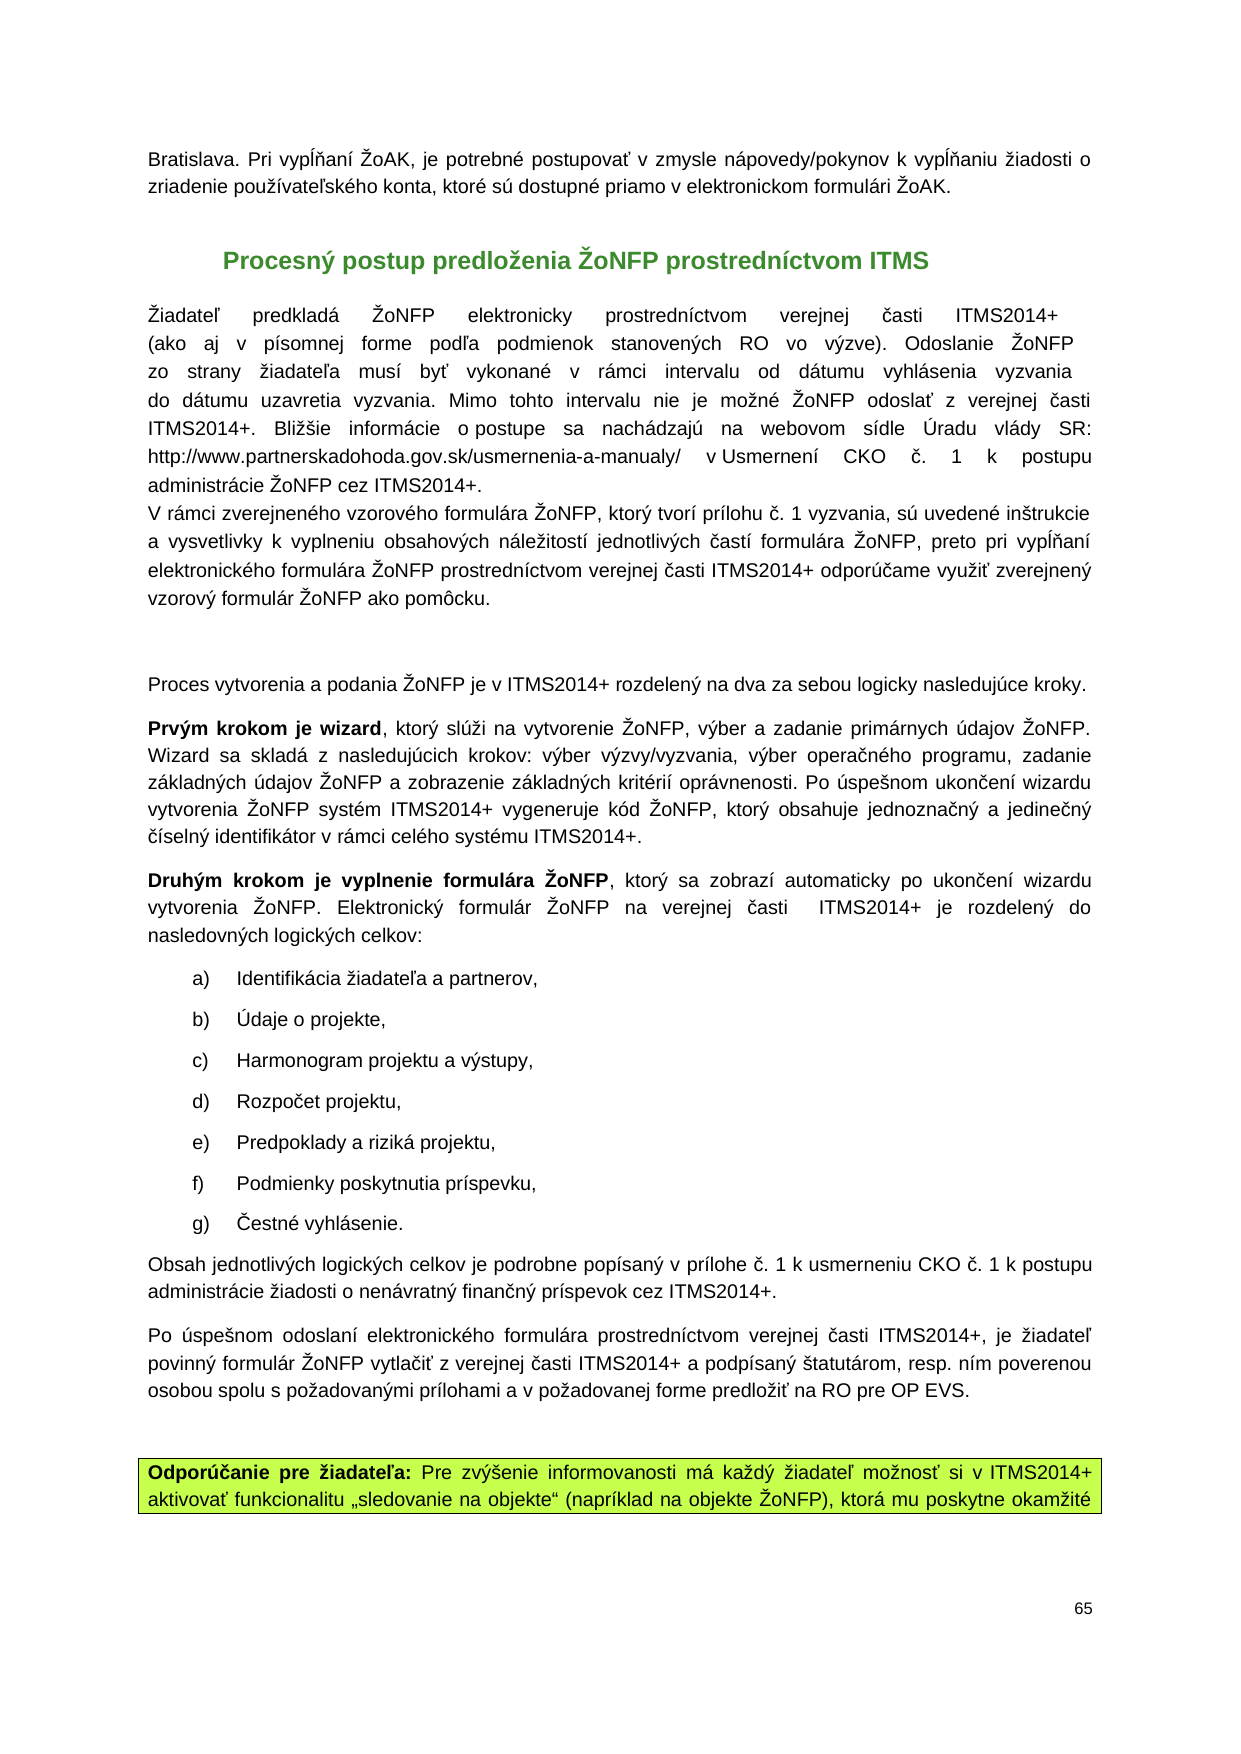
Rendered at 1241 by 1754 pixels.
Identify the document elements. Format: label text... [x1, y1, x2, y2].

text Druhým krokom je vyplnenie formulára ŽoNFP, ktorý sa zobrazí automaticky po ukončení wizardu vytvorenia ŽoNFP. Elektronický formulár ŽoNFP na verejnej časti ITMS2014+ je rozdelený do nasledovných logických celkov: [148, 869, 1092, 946]
text Proces vytvorenia a podania ŽoNFP je v ITMS2014+ rozdelený na dva za sebou logicky nasledujúce kroky. [148, 673, 1092, 695]
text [139, 1459, 1101, 1513]
text Žiadateľ predkladá ŽoNFP elektronicky prostredníctvom verejnej časti ITMS2014+ (ako aj v písomnej forme podľa podmienok stanovených RO vo výzve). Odoslanie ŽoNFP zo strany žiadateľa musí byť vykonané v rámci intervalu od dátumu vyhlásenia vyzvania do dátumu uzavretia vyzvania. Mimo tohto intervalu nie je možné ŽoNFP odoslať z verejnej časti ITMS2014+. Bližšie informácie o postupe sa nachádzajú na webovom sídle Úradu vlády SR: http://www.partnerskadohoda.gov.sk/usmernenia-a-manualy/ v Usmernení CKO č. 1 k postupu administrácie ŽoNFP cez ITMS2014+. [148, 303, 1092, 496]
list Rozpočet projektu, [192, 1090, 1092, 1112]
list Identifikácia žiadateľa a partnerov, [192, 967, 1092, 990]
list Údaje o projekte, [192, 1008, 1092, 1031]
list Podmienky poskytnutia príspevku, [192, 1171, 1092, 1194]
text Procesný postup predloženia ŽoNFP prostredníctvom ITMS [223, 246, 1092, 275]
list Harmonogram projektu a výstupy, [192, 1049, 1092, 1072]
text Po úspešnom odoslaní elektronického formulára prostredníctvom verejnej časti ITMS2014+, je žiadateľ povinný formulár ŽoNFP vytlačiť z verejnej časti ITMS2014+ a podpísaný štatutárom, resp. ním poverenou osobou spolu s požadovanými prílohami a v požadovanej forme predložiť na RO pre OP EVS. [148, 1324, 1092, 1401]
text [148, 148, 1092, 198]
text V rámci zverejneného vzorového formulára ŽoNFP, ktorý tvorí prílohu č. 1 vyzvania, sú uvedené inštrukcie a vysvetlivky k vyplneniu obsahových náležitostí jednotlivých častí formulára ŽoNFP, preto pri vypĺňaní elektronického formulára ŽoNFP prostredníctvom verejnej časti ITMS2014+ odporúčame využiť zverejnený vzorový formulár ŽoNFP ako pomôcku. [148, 502, 1092, 609]
text Obsah jednotlivých logických celkov je podrobne popísaný v prílohe č. 1 k usmerneniu CKO č. 1 k postupu administrácie žiadosti o nenávratný finančný príspevok cez ITMS2014+. [148, 1253, 1092, 1303]
list Čestné vyhlásenie. [192, 1212, 1092, 1235]
list Predpoklady a riziká projektu, [192, 1131, 1092, 1153]
text Prvým krokom je wizard, ktorý slúži na vytvorenie ŽoNFP, výber a zadanie primárnych údajov ŽoNFP. Wizard sa skladá z nasledujúcich krokov: výber výzvy/vyzvania, výber operačného programu, zadanie základných údajov ŽoNFP a zobrazenie základných kritérií oprávnenosti. Po úspešnom ukončení wizardu vytvorenia ŽoNFP systém ITMS2014+ vygeneruje kód ŽoNFP, ktorý obsahuje jednoznačný a jedinečný číselný identifikátor v rámci celého systému ITMS2014+. [148, 716, 1092, 848]
